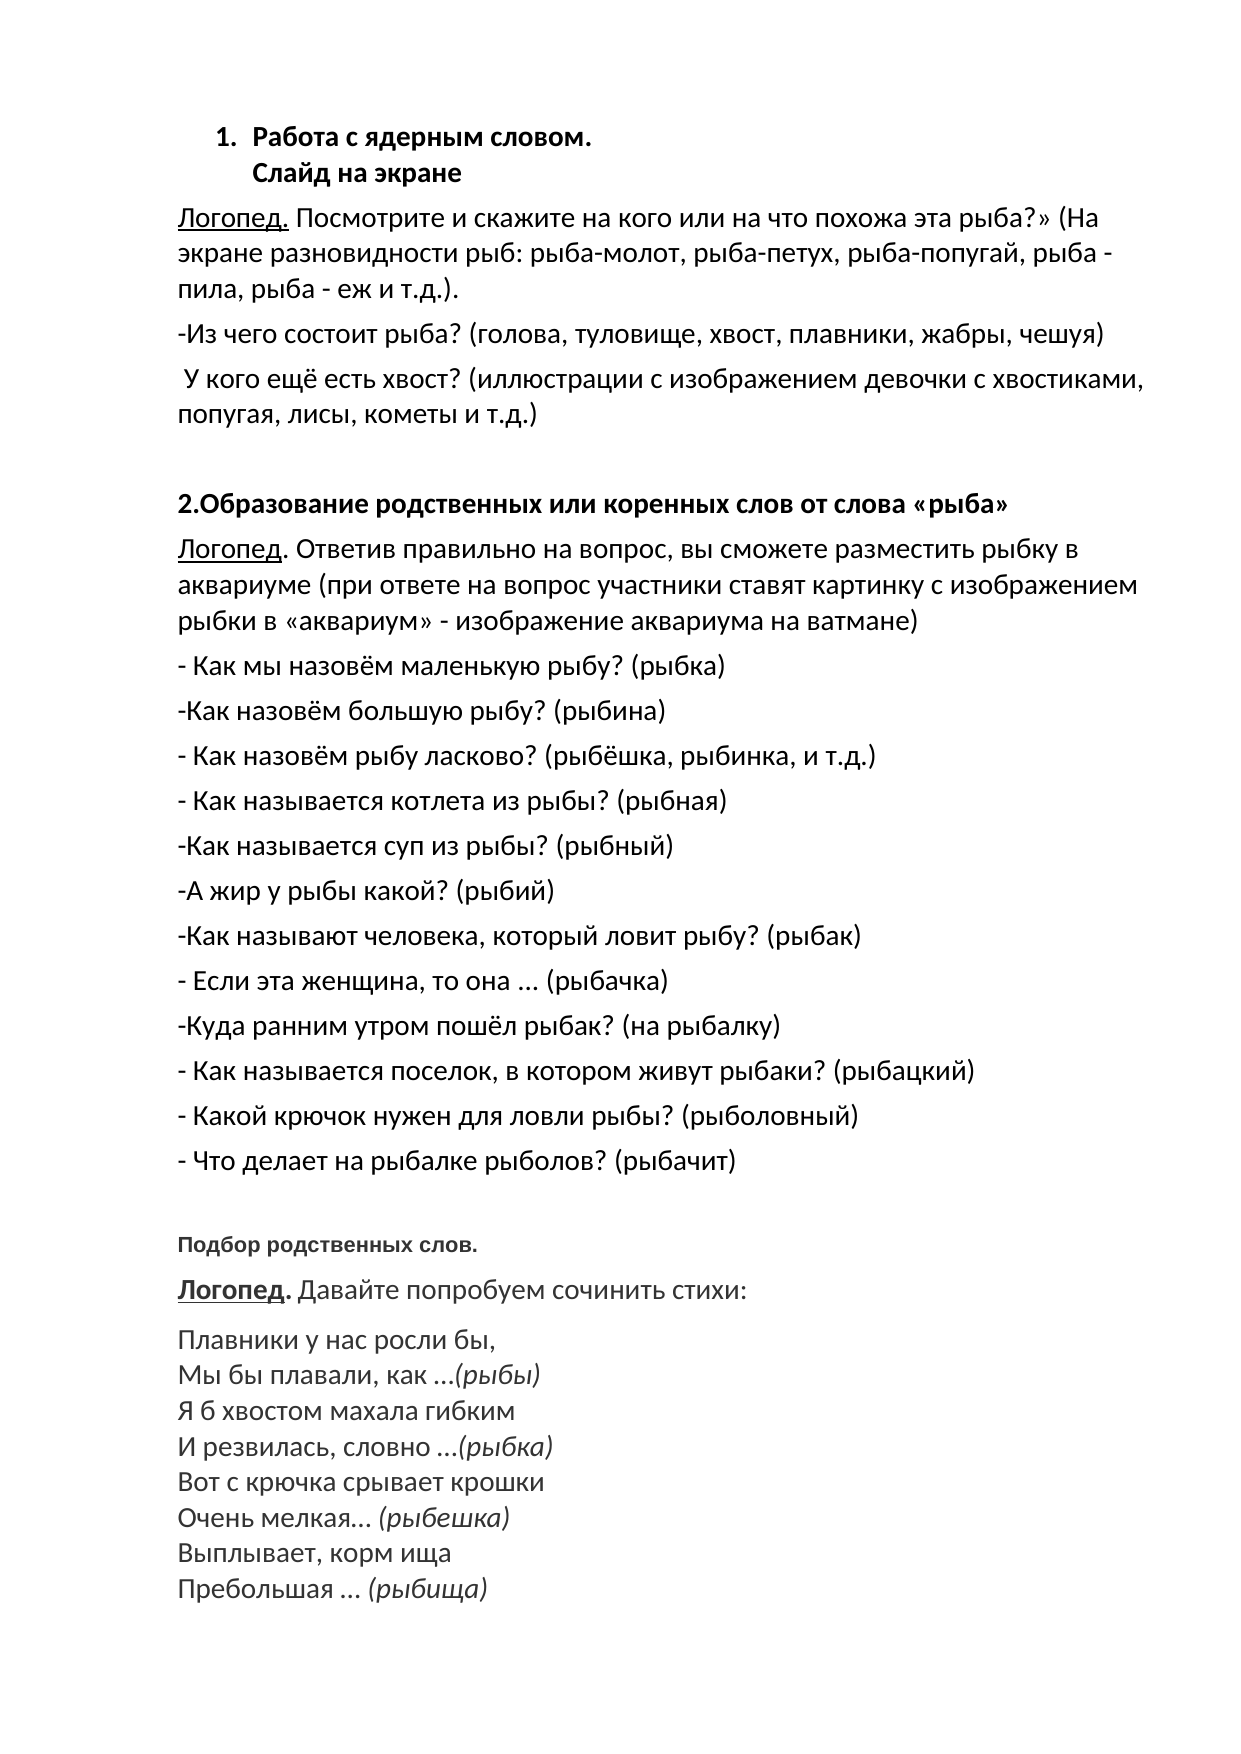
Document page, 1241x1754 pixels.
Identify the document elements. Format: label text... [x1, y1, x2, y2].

text - Как назовём рыбу ласково? (рыбёшка, рыбинка, и т.д.) [177, 737, 1152, 772]
text - Если эта женщина, то она ... (рыбачка) [177, 962, 1152, 997]
text Логопед. Давайте попробуем сочинить стихи: [177, 1271, 1152, 1307]
text - Как называется котлета из рыбы? (рыбная) [177, 782, 1152, 817]
list Слайд на экране [252, 154, 1152, 189]
text - Какой крючок нужен для ловли рыбы? (рыболовный) [177, 1097, 1152, 1132]
text -Как называют человека, который ловит рыбу? (рыбак) [177, 917, 1152, 952]
text Вот с крючка срывает крошки Очень мелкая… (рыбешка) [177, 1463, 1152, 1534]
text Плавники у нас росли бы, Мы бы плавали, как …(рыбы) [177, 1321, 1152, 1392]
text - Как мы назовём маленькую рыбу? (рыбка) [177, 647, 1152, 682]
text -Куда ранним утром пошёл рыбак? (на рыбалку) [177, 1007, 1152, 1042]
text У кого ещё есть хвост? (иллюстрации с изображением девочки с хвостиками, попугая, лисы, кометы и т.д.) [177, 360, 1152, 431]
text Выплывает, корм ища Пребольшая … (рыбища) [177, 1534, 1152, 1606]
text Я б хвостом махала гибким И резвилась, словно …(рыбка) [177, 1392, 1152, 1463]
text 2.Образование родственных или коренных слов от слова «рыба» [177, 486, 1152, 521]
text -Как назовём большую рыбу? (рыбина) [177, 692, 1152, 727]
text -Из чего состоит рыба? (голова, туловище, хвост, плавники, жабры, чешуя) [177, 315, 1152, 351]
text Подбор родственных слов. [177, 1232, 1152, 1257]
text -А жир у рыбы какой? (рыбий) [177, 872, 1152, 907]
text - Как называется поселок, в котором живут рыбаки? (рыбацкий) [177, 1052, 1152, 1087]
text Логопед. Ответив правильно на вопрос, вы сможете разместить рыбку в аквариуме (при ответе на вопрос участники ставят картинку с изображением рыбки в «аквариум» - изображение аквариума на ватмане) [177, 531, 1152, 637]
text Логопед. Посмотрите и скажите на кого или на что похожа эта рыба?» (На экране разновидности рыб: рыба-молот, рыба-петух, рыба-попугай, рыба - пила, рыба - еж и т.д.). [177, 199, 1152, 306]
text -Как называется суп из рыбы? (рыбный) [177, 827, 1152, 862]
list Работа с ядерным словом. [215, 118, 1152, 154]
text - Что делает на рыбалке рыболов? (рыбачит) [177, 1142, 1152, 1177]
